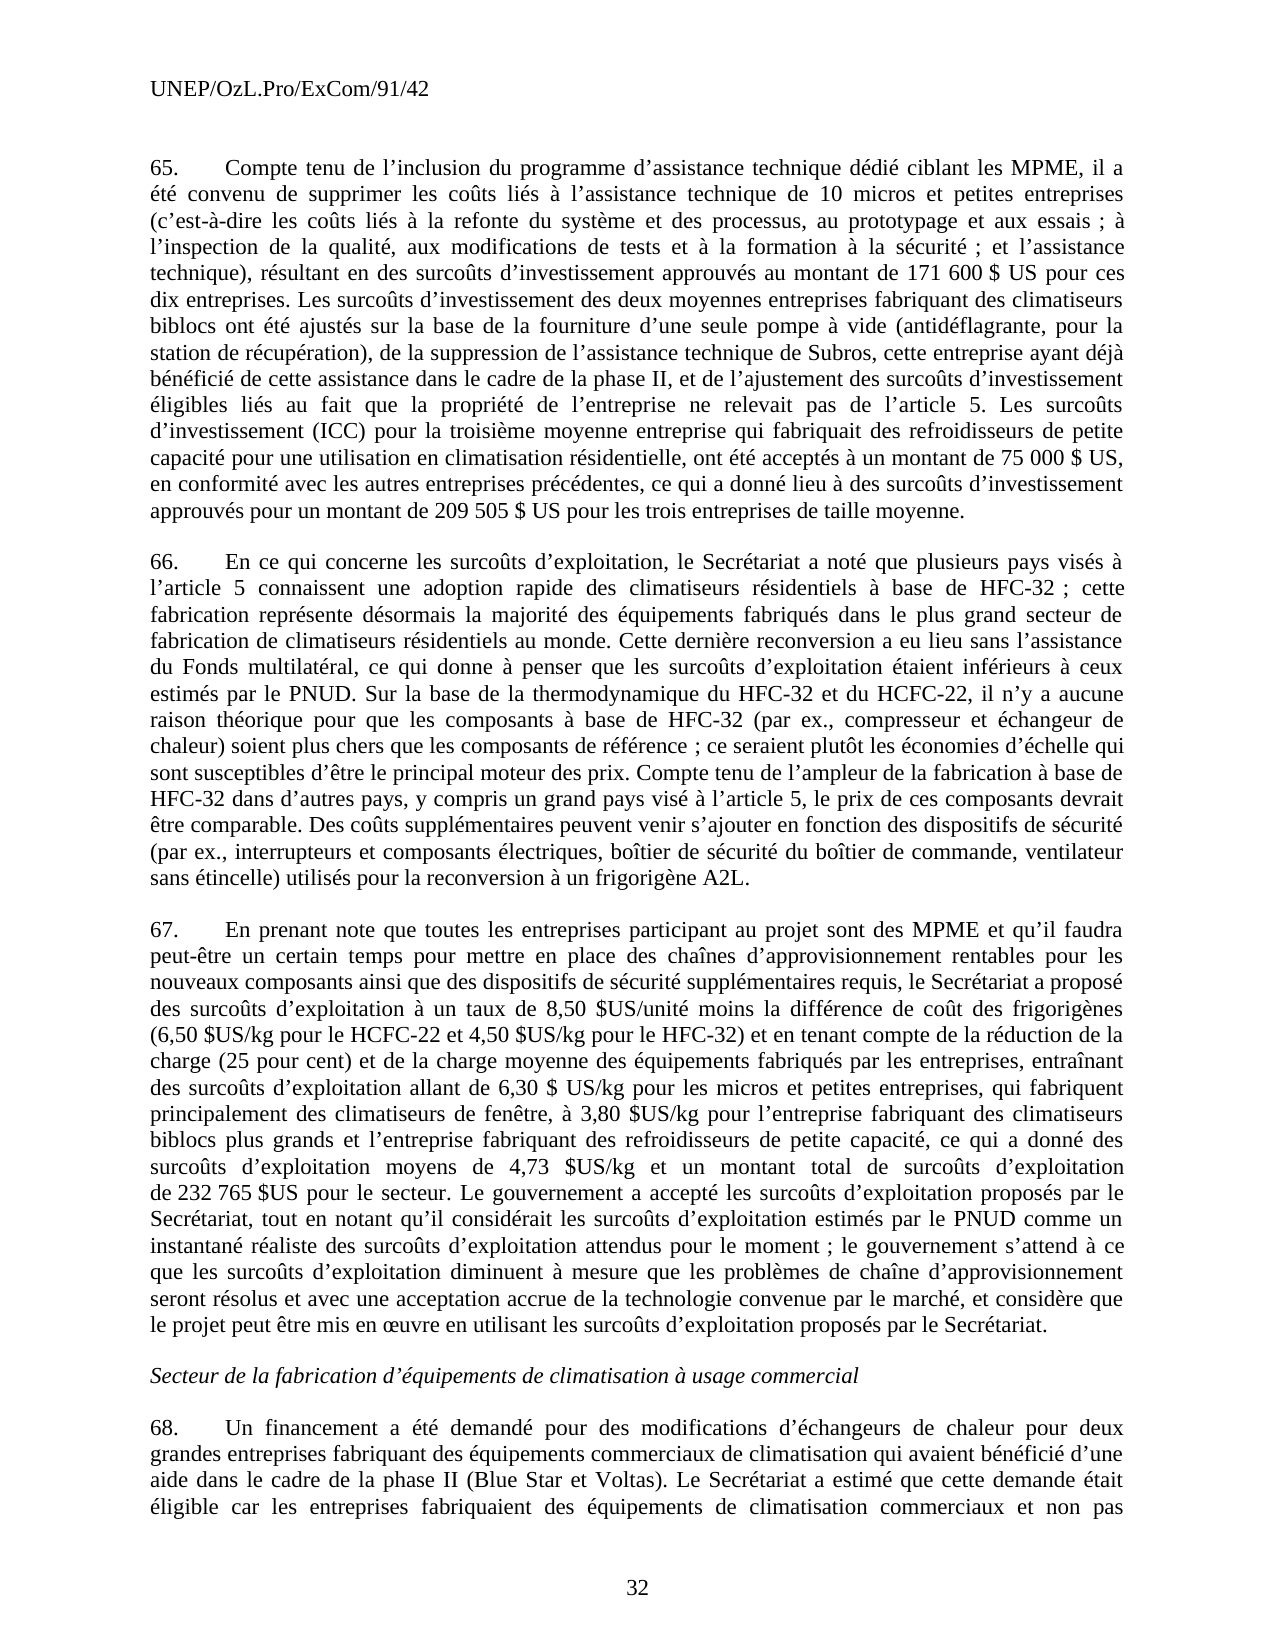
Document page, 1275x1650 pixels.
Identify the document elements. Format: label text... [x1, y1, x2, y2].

subtitle En prenant note que toutes les entreprises participant au projet sont des MPME et qu’il faudra peut-être un certain temps pour mettre en place des chaînes d’approvisionnement rentables pour les nouveaux composants ainsi que des dispositifs de sécurité supplémentaires requis, le Secrétariat a proposé des surcoûts d’exploitation à un taux de 8,50 $US/unité moins la différence de coût des frigorigènes (6,50 $US/kg pour le HCFC-22 et 4,50 $US/kg pour le HFC-32) et en tenant compte de la réduction de la charge (25 pour cent) et de la charge moyenne des équipements fabriqués par les entreprises, entraînant des surcoûts d’exploitation allant de 6,30 $ US/kg pour les micros et petites entreprises, qui fabriquent principalement des climatiseurs de fenêtre, à 3,80 $US/kg pour l’entreprise fabriquant des climatiseurs biblocs plus grands et l’entreprise fabriquant des refroidisseurs de petite capacité, ce qui a donné des surcoûts d’exploitation moyens de 4,73 $US/kg et un montant total de surcoûts d’exploitation de 232 765 $US pour le secteur. Le gouvernement a accepté les surcoûts d’exploitation proposés par le Secrétariat, tout en notant qu’il considérait les surcoûts d’exploitation estimés par le PNUD comme un instantané réaliste des surcoûts d’exploitation attendus pour le moment ; le gouvernement s’attend à ce que les surcoûts d’exploitation diminuent à mesure que les problèmes de chaîne d’approvisionnement seront résolus et avec une acceptation accrue de la technologie convenue par le marché, et considère que le projet peut être mis en œuvre en utilisant les surcoûts d’exploitation proposés par le Secrétariat. [150, 916, 1125, 1337]
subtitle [150, 1414, 1125, 1519]
subtitle Compte tenu de l’inclusion du programme d’assistance technique dédié ciblant les MPME, il a été convenu de supprimer les coûts liés à l’assistance technique de 10 micros et petites entreprises (c’est-à-dire les coûts liés à la refonte du système et des processus, au prototypage et aux essais ; à l’inspection de la qualité, aux modifications de tests et à la formation à la sécurité ; et l’assistance technique), résultant en des surcoûts d’investissement approuvés au montant de 171 600 $ US pour ces dix entreprises. Les surcoûts d’investissement des deux moyennes entreprises fabriquant des climatiseurs biblocs ont été ajustés sur la base de la fourniture d’une seule pompe à vide (antidéflagrante, pour la station de récupération), de la suppression de l’assistance technique de Subros, cette entreprise ayant déjà bénéficié de cette assistance dans le cadre de la phase II, et de l’ajustement des surcoûts d’investissement éligibles liés au fait que la propriété de l’entreprise ne relevait pas de l’article 5. Les surcoûts d’investissement (ICC) pour la troisième moyenne entreprise qui fabriquait des refroidisseurs de petite capacité pour une utilisation en climatisation résidentielle, ont été acceptés à un montant de 75 000 $ US, en conformité avec les autres entreprises précédentes, ce qui a donné lieu à des surcoûts d’investissement approuvés pour un montant de 209 505 $ US pour les trois entreprises de taille moyenne. [150, 154, 1125, 523]
subtitle En ce qui concerne les surcoûts d’exploitation, le Secrétariat a noté que plusieurs pays visés à l’article 5 connaissent une adoption rapide des climatiseurs résidentiels à base de HFC-32 ; cette fabrication représente désormais la majorité des équipements fabriqués dans le plus grand secteur de fabrication de climatiseurs résidentiels au monde. Cette dernière reconversion a eu lieu sans l’assistance du Fonds multilatéral, ce qui donne à penser que les surcoûts d’exploitation étaient inférieurs à ceux estimés par le PNUD. Sur la base de la thermodynamique du HFC-32 et du HCFC-22, il n’y a aucune raison théorique pour que les composants à base de HFC-32 (par ex., compresseur et échangeur de chaleur) soient plus chers que les composants de référence ; ce seraient plutôt les économies d’échelle qui sont susceptibles d’être le principal moteur des prix. Compte tenu de l’ampleur de la fabrication à base de HFC-32 dans d’autres pays, y compris un grand pays visé à l’article 5, le prix de ces composants devrait être comparable. Des coûts supplémentaires peuvent venir s’ajouter en fonction des dispositifs de sécurité (par ex., interrupteurs et composants électriques, boîtier de sécurité du boîtier de commande, ventilateur sans étincelle) utilisés pour la reconversion à un frigorigène A2L. [150, 548, 1125, 891]
subtitle Secteur de la fabrication d’équipements de climatisation à usage commercial [150, 1362, 1125, 1389]
